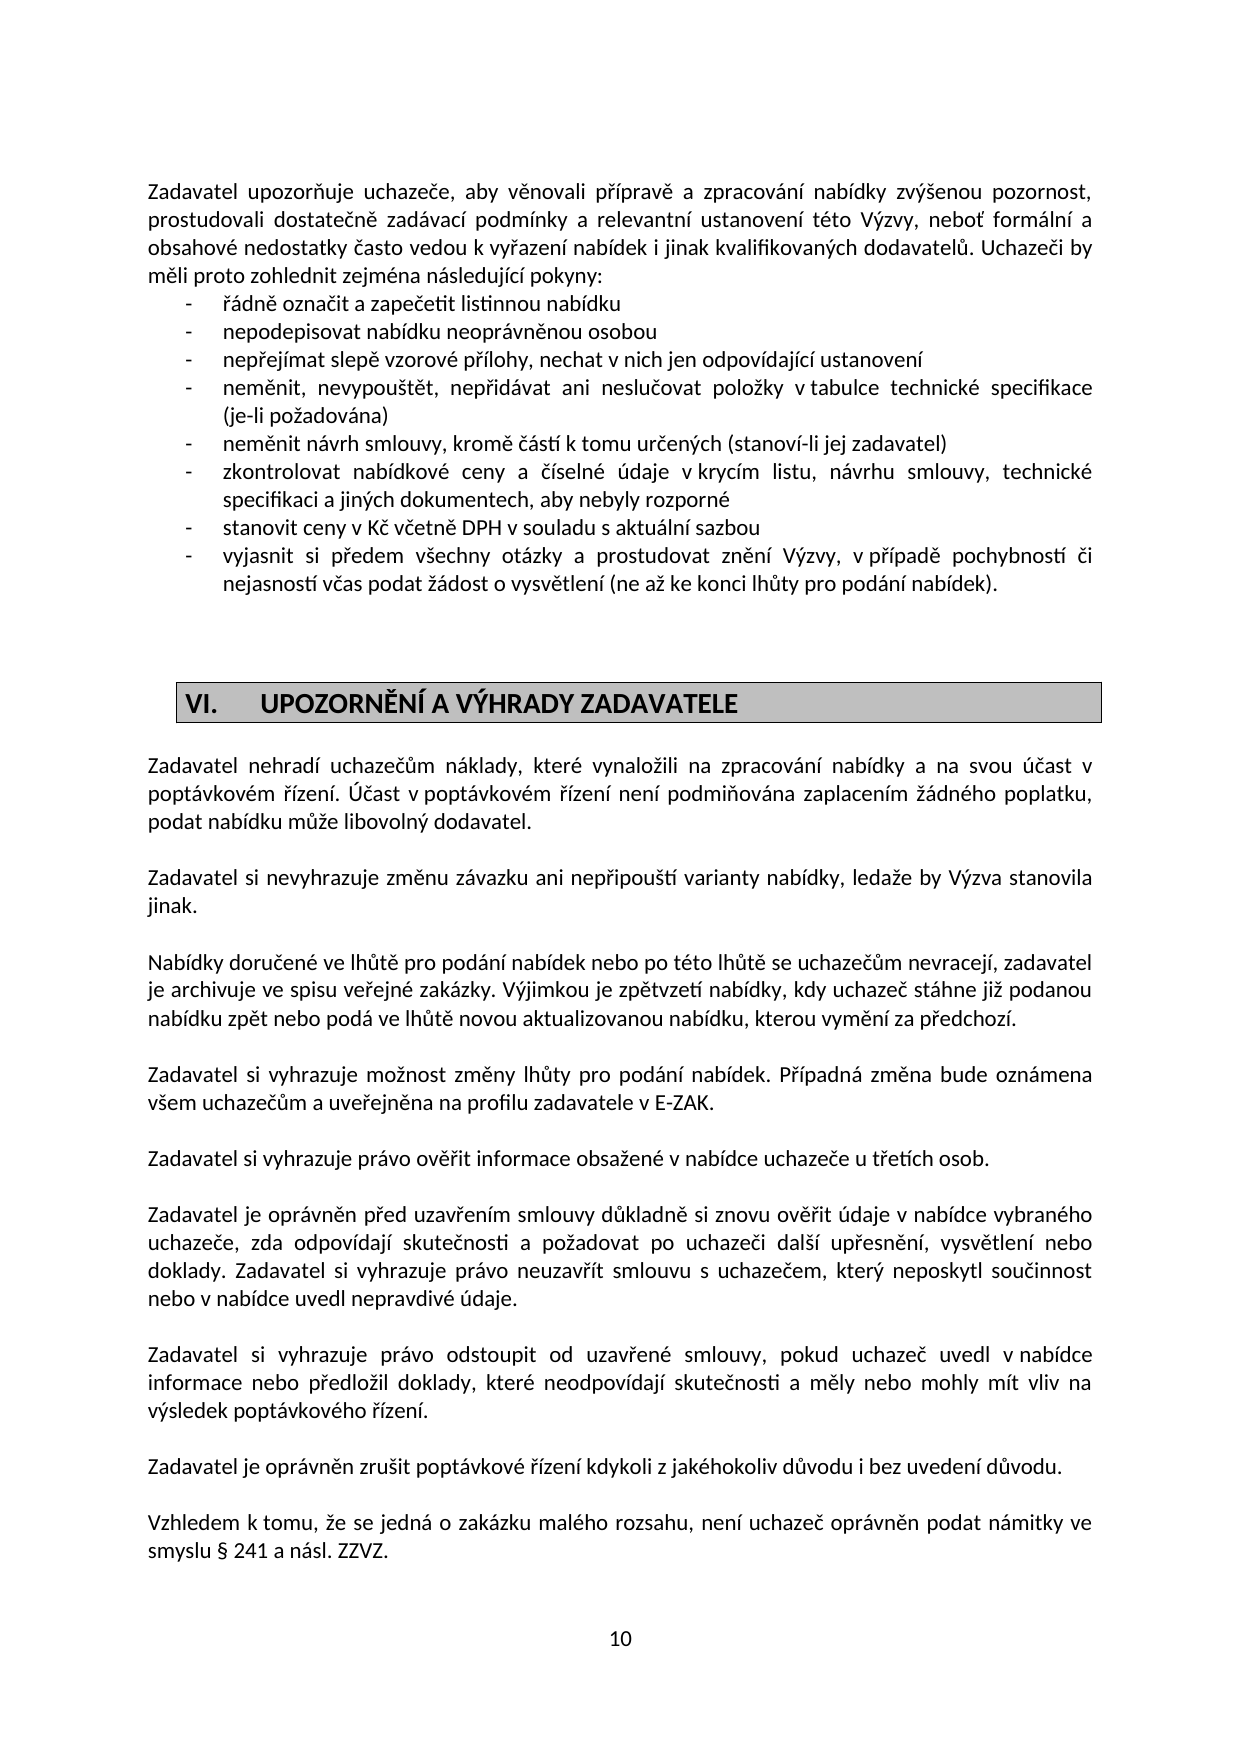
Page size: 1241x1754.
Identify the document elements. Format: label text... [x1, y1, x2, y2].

text Zadavatel nehradí uchazečům náklady, které vynaložili na zpracování nabídky a na svou účast v poptávkovém řízení. Účast v poptávkovém řízení není podmiňována zaplacením žádného poplatku, podat nabídku může libovolný dodavatel. [148, 751, 1092, 836]
text Nabídky doručené ve lhůtě pro podání nabídek nebo po této lhůtě se uchazečům nevracejí, zadavatel je archivuje ve spisu veřejné zakázky. Výjimkou je zpětvzetí nabídky, kdy uchazeč stáhne již podanou nabídku zpět nebo podá ve lhůtě novou aktualizovanou nabídku, kterou vymění za předchozí. [148, 948, 1092, 1032]
list vyjasnit si předem všechny otázky a prostudovat znění Výzvy, v případě pochybností či nejasností včas podat žádost o vysvětlení (ne až ke konci lhůty pro podání nabídek). [185, 541, 1092, 597]
text Zadavatel je oprávněn zrušit poptávkové řízení kdykoli z jakéhokoliv důvodu i bez uvedení důvodu. [148, 1452, 1092, 1480]
list stanovit ceny v Kč včetně DPH v souladu s aktuální sazbou [185, 513, 1092, 541]
list neměnit, nevypouštět, nepřidávat ani neslučovat položky v tabulce technické specifikace (je-li požadována) [185, 373, 1092, 429]
list neměnit návrh smlouvy, kromě částí k tomu určených (stanoví-li jej zadavatel) [185, 429, 1092, 457]
text Zadavatel si vyhrazuje právo ověřit informace obsažené v nabídce uchazeče u třetích osob. [148, 1144, 1092, 1172]
list řádně označit a zapečetit listinnou nabídku [185, 289, 1092, 317]
list zkontrolovat nabídkové ceny a číselné údaje v krycím listu, návrhu smlouvy, technické specifikaci a jiných dokumentech, aby nebyly rozporné [185, 457, 1092, 513]
text Zadavatel si nevyhrazuje změnu závazku ani nepřipouští varianty nabídky, ledaže by Výzva stanovila jinak. [148, 863, 1092, 919]
list nepřejímat slepě vzorové přílohy, nechat v nich jen odpovídající ustanovení [185, 345, 1092, 373]
text Zadavatel si vyhrazuje právo odstoupit od uzavřené smlouvy, pokud uchazeč uvedl v nabídce informace nebo předložil doklady, které neodpovídají skutečnosti a měly nebo mohly mít vliv na výsledek poptávkového řízení. [148, 1340, 1092, 1424]
text Zadavatel upozorňuje uchazeče, aby věnovali přípravě a zpracování nabídky zvýšenou pozornost, prostudovali dostatečně zadávací podmínky a relevantní ustanovení této Výzvy, neboť formální a obsahové nedostatky často vedou k vyřazení nabídek i jinak kvalifikovaných dodavatelů. Uchazeči by měli proto zohlednit zejména následující pokyny: [148, 177, 1092, 289]
text Vzhledem k tomu, že se jedná o zakázku malého rozsahu, není uchazeč oprávněn podat námitky ve smyslu § 241 a násl. ZZVZ. [148, 1508, 1092, 1564]
text Zadavatel si vyhrazuje možnost změny lhůty pro podání nabídek. Případná změna bude oznámena všem uchazečům a uveřejněna na profilu zadavatele v E-ZAK. [148, 1060, 1092, 1116]
list nepodepisovat nabídku neoprávněnou osobou [185, 317, 1092, 345]
text Zadavatel je oprávněn před uzavřením smlouvy důkladně si znovu ověřit údaje v nabídce vybraného uchazeče, zda odpovídají skutečnosti a požadovat po uchazeči další upřesnění, vysvětlení nebo doklady. Zadavatel si vyhrazuje právo neuzavřít smlouvu s uchazečem, který neposkytl součinnost nebo v nabídce uvedl nepravdivé údaje. [148, 1200, 1092, 1312]
list UPOZORNĚNÍ A VÝHRADY ZADAVATELE [177, 683, 1101, 722]
